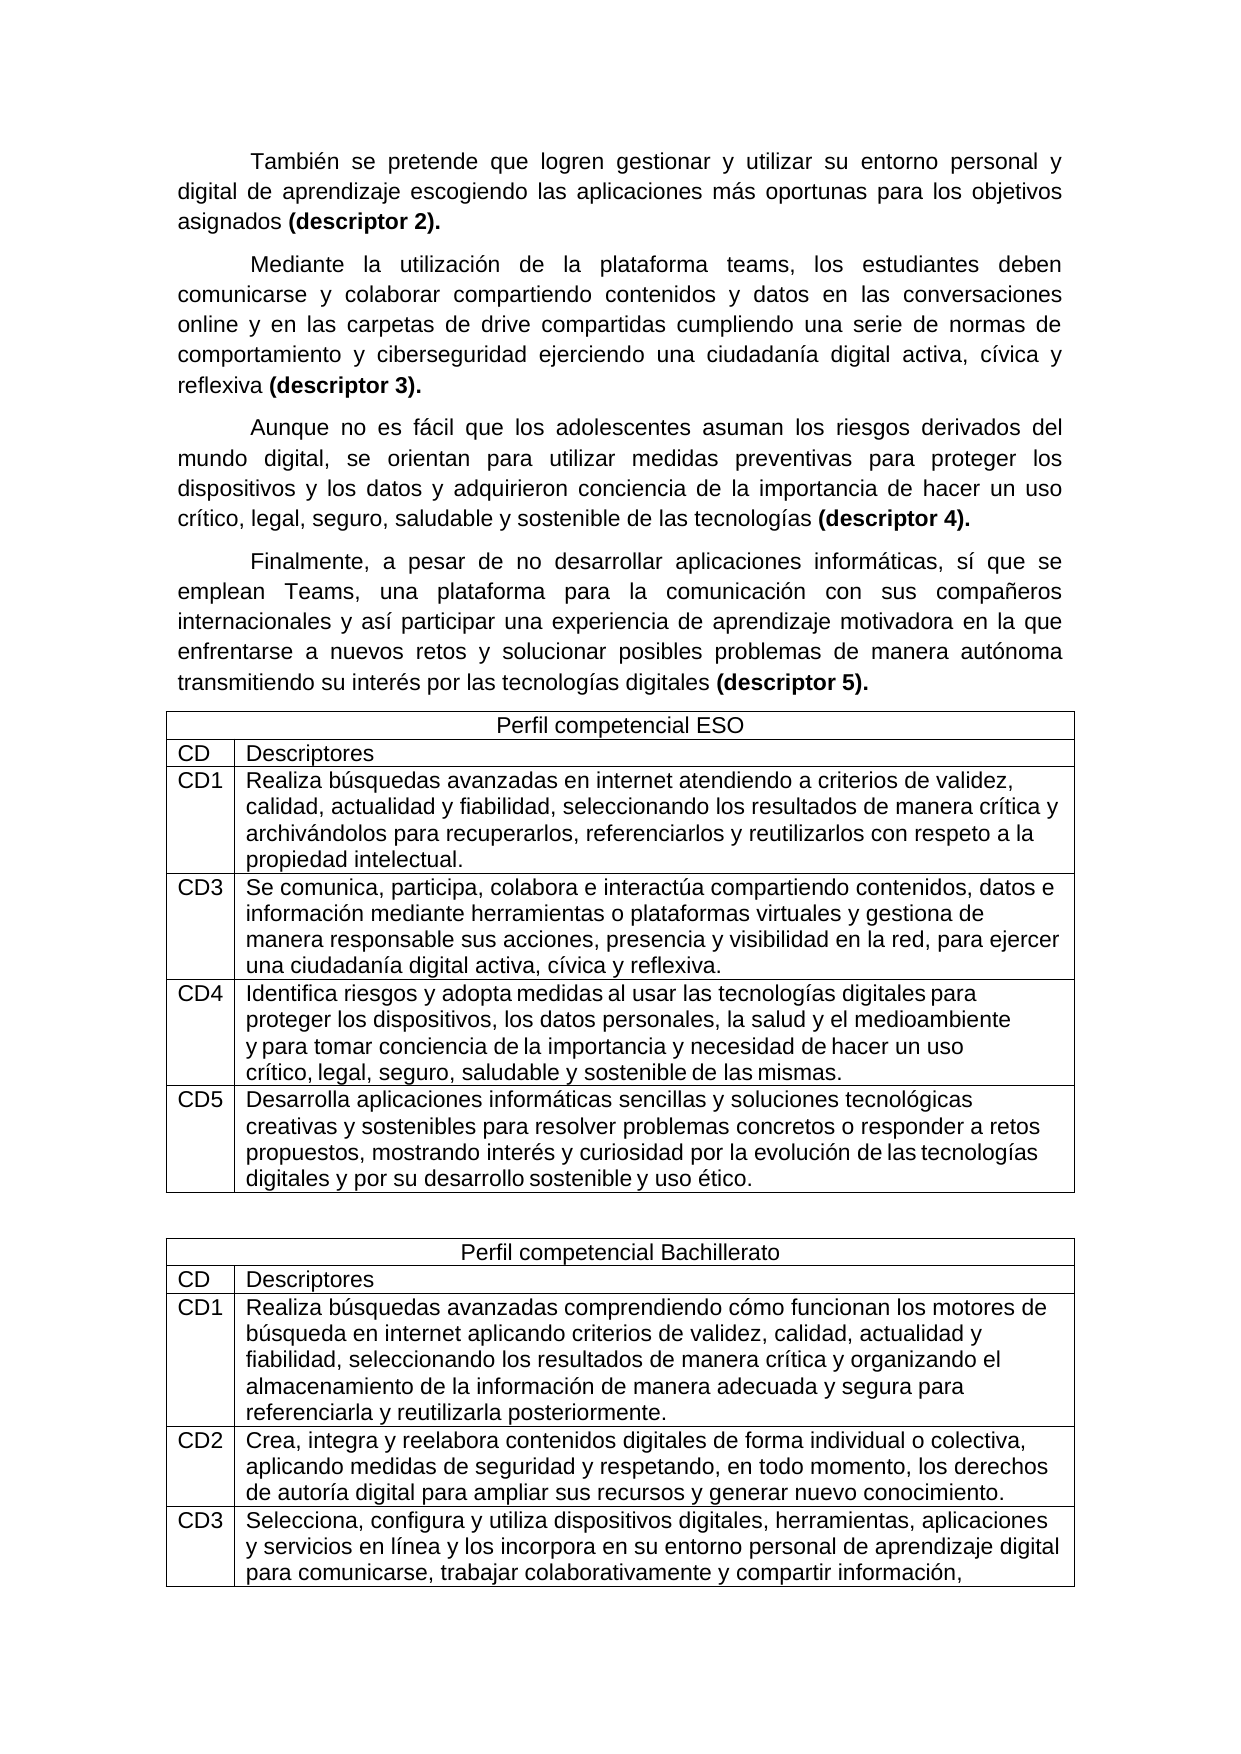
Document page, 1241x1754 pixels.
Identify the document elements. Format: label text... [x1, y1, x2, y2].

table_cell Crea, integra y reelabora contenidos digitales de forma individual o colectiva, aplicando medidas de seguridad y respetando, en todo momento, los derechos de autoría digital para ampliar sus recursos y generar nuevo conocimiento. [235, 1427, 1074, 1506]
table_cell Desarrolla aplicaciones informáticas sencillas y soluciones tecnológicas creativas y sostenibles para resolver problemas concretos o responder a retos propuestos, mostrando interés y curiosidad por la evolución de las tecnologías digitales y por su desarrollo sostenible y uso ético. [235, 1086, 1074, 1192]
table_cell CD2 [167, 1427, 234, 1506]
table_cell CD1 [167, 1294, 234, 1426]
table_cell CD [167, 1266, 234, 1293]
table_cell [235, 1507, 1074, 1586]
table_cell CD3 [167, 874, 234, 979]
table_cell Descriptores [235, 740, 1074, 766]
table_cell CD4 [167, 980, 234, 1085]
table_cell CD3 [167, 1507, 234, 1586]
text Finalmente, a pesar de no desarrollar aplicaciones informáticas, sí que se emplean Teams, una plataforma para la comunicación con sus compañeros internacionales y así participar una experiencia de aprendizaje motivadora en la que enfrentarse a nuevos retos y solucionar posibles problemas de manera autónoma transmitiendo su interés por las tecnologías digitales (descriptor 5). [177, 548, 1063, 695]
table_cell Realiza búsquedas avanzadas en internet atendiendo a criterios de validez, calidad, actualidad y fiabilidad, seleccionando los resultados de manera crítica y archivándolos para recuperarlos, referenciarlos y reutilizarlos con respeto a la propiedad intelectual. [235, 767, 1074, 872]
table_cell CD [167, 740, 234, 766]
table_cell Se comunica, participa, colabora e interactúa compartiendo contenidos, datos e información mediante herramientas o plataformas virtuales y gestiona de manera responsable sus acciones, presencia y visibilidad en la red, para ejercer una ciudadanía digital activa, cívica y reflexiva. [235, 874, 1074, 979]
table_cell Realiza búsquedas avanzadas comprendiendo cómo funcionan los motores de búsqueda en internet aplicando criterios de validez, calidad, actualidad y fiabilidad, seleccionando los resultados de manera crítica y organizando el almacenamiento de la información de manera adecuada y segura para referenciarla y reutilizarla posteriormente. [235, 1294, 1074, 1426]
text También se pretende que logren gestionar y utilizar su entorno personal y digital de aprendizaje escogiendo las aplicaciones más oportunas para los objetivos asignados (descriptor 2). [177, 148, 1063, 234]
text Aunque no es fácil que los adolescentes asuman los riesgos derivados del mundo digital, se orientan para utilizar medidas preventivas para proteger los dispositivos y los datos y adquirieron conciencia de la importancia de hacer un uso crítico, legal, seguro, saludable y sostenible de las tecnologías (descriptor 4). [177, 414, 1063, 531]
table_cell CD5 [167, 1086, 234, 1192]
table_cell CD1 [167, 767, 234, 872]
table_cell Descriptores [235, 1266, 1074, 1293]
table_cell Identifica riesgos y adopta medidas al usar las tecnologías digitales para proteger los dispositivos, los datos personales, la salud y el medioambiente y para tomar conciencia de la importancia y necesidad de hacer un uso crítico, legal, seguro, saludable y sostenible de las mismas. [235, 980, 1074, 1085]
table_header Perfil competencial Bachillerato [167, 1239, 1074, 1265]
table_header Perfil competencial ESO [167, 712, 1074, 738]
text Mediante la utilización de la plataforma teams, los estudiantes deben comunicarse y colaborar compartiendo contenidos y datos en las conversaciones online y en las carpetas de drive compartidas cumpliendo una serie de normas de comportamiento y ciberseguridad ejerciendo una ciudadanía digital activa, cívica y reflexiva (descriptor 3). [177, 251, 1063, 398]
